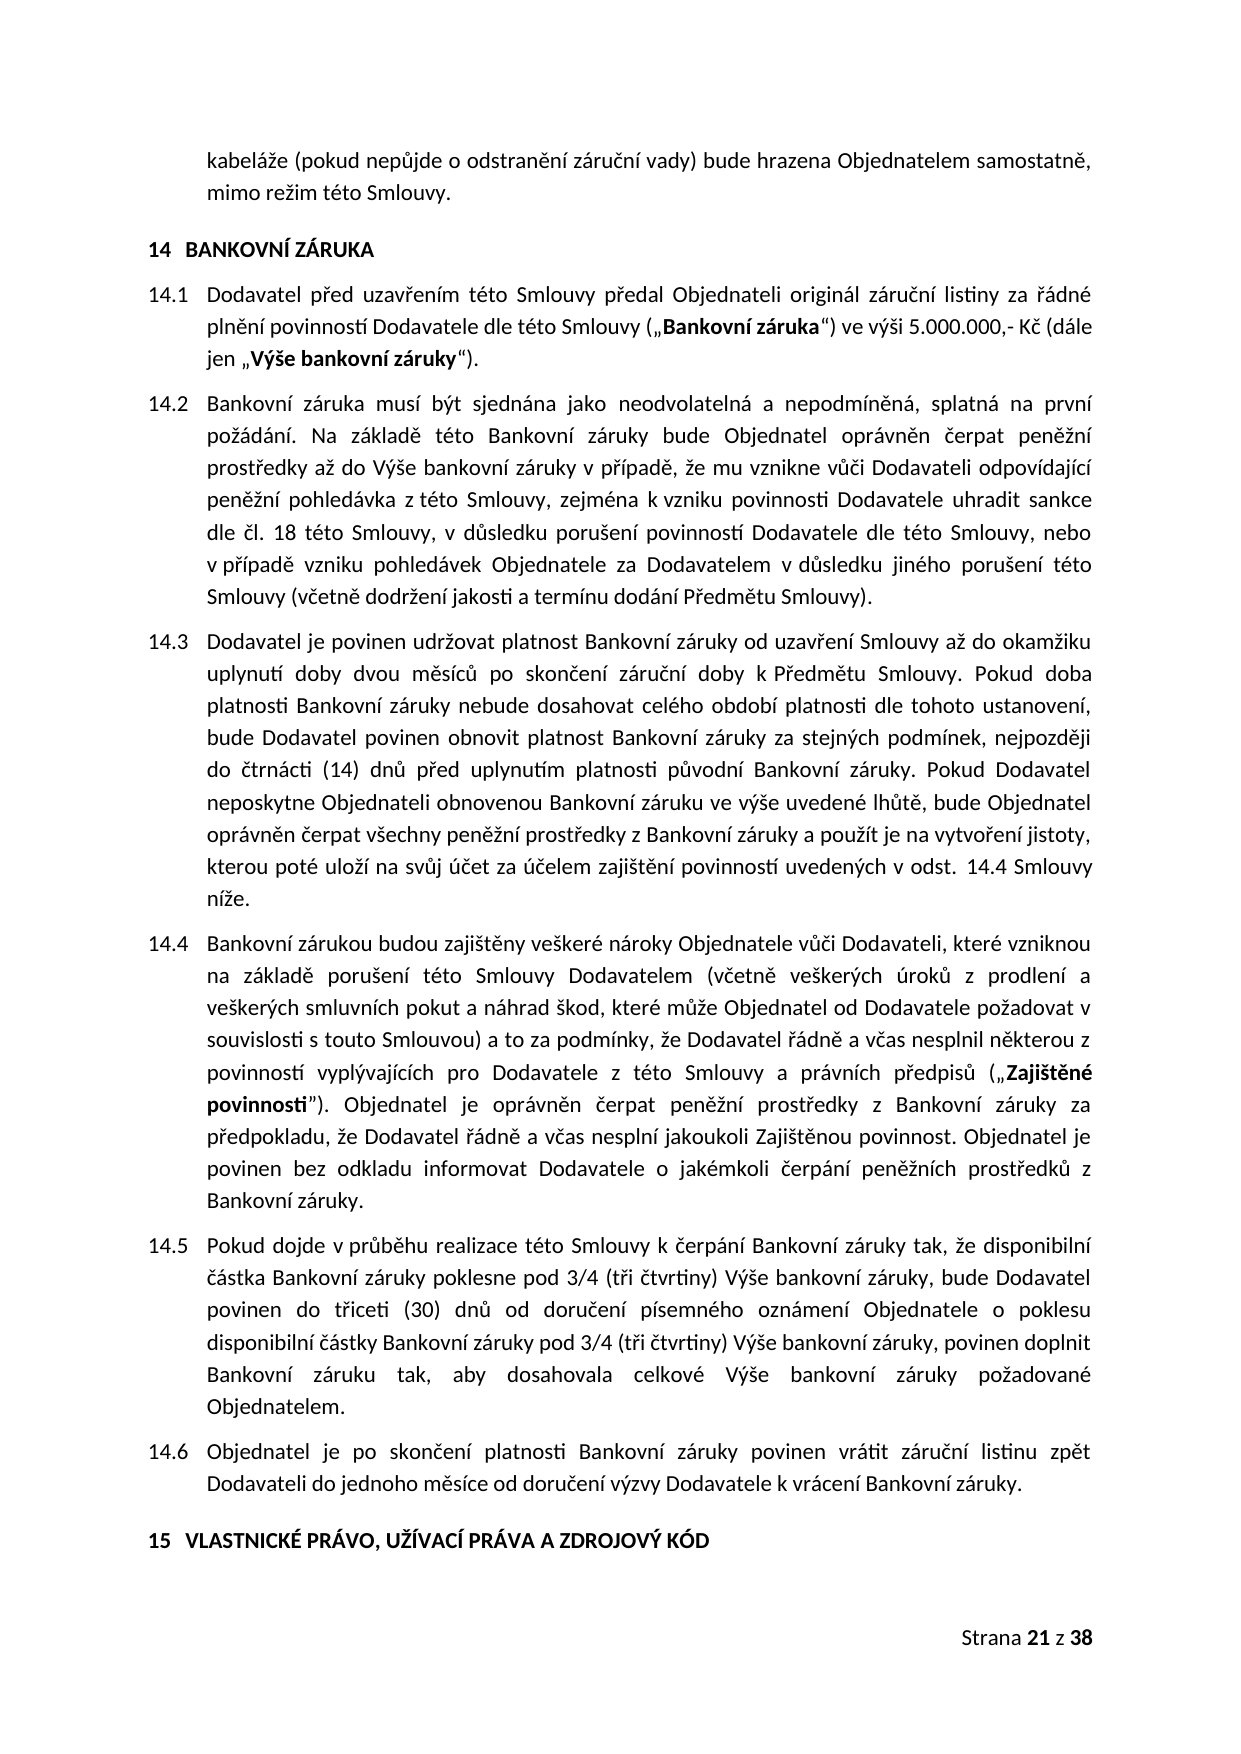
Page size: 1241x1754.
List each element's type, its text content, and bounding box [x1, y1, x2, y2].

list Pokud dojde v průběhu realizace této Smlouvy k čerpání Bankovní záruky tak, že disponibilní částka Bankovní záruky poklesne pod 3/4 (tři čtvrtiny) Výše bankovní záruky, bude Dodavatel povinen do třiceti (30) dnů od doručení písemného oznámení Objednatele o poklesu disponibilní částky Bankovní záruky pod 3/4 (tři čtvrtiny) Výše bankovní záruky, povinen doplnit Bankovní záruku tak, aby dosahovala celkové Výše bankovní záruky požadované Objednatelem. [148, 1231, 1093, 1420]
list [148, 146, 1093, 206]
list Bankovní záruka musí být sjednána jako neodvolatelná a nepodmíněná, splatná na první požádání. Na základě této Bankovní záruky bude Objednatel oprávněn čerpat peněžní prostředky až do Výše bankovní záruky v případě, že mu vznikne vůči Dodavateli odpovídající peněžní pohledávka z této Smlouvy, zejména k vzniku povinnosti Dodavatele uhradit sankce dle čl. 18 této Smlouvy, v důsledku porušení povinností Dodavatele dle této Smlouvy, nebo v případě vzniku pohledávek Objednatele za Dodavatelem v důsledku jiného porušení této Smlouvy (včetně dodržení jakosti a termínu dodání Předmětu Smlouvy). [148, 389, 1093, 610]
list Bankovní zárukou budou zajištěny veškeré nároky Objednatele vůči Dodavateli, které vzniknou na základě porušení této Smlouvy Dodavatelem (včetně veškerých úroků z prodlení a veškerých smluvních pokut a náhrad škod, které může Objednatel od Dodavatele požadovat v souvislosti s touto Smlouvou) a to za podmínky, že Dodavatel řádně a včas nesplnil některou z povinností vyplývajících pro Dodavatele z této Smlouvy a právních předpisů („Zajištěné povinnosti”). Objednatel je oprávněn čerpat peněžní prostředky z Bankovní záruky za předpokladu, že Dodavatel řádně a včas nesplní jakoukoli Zajištěnou povinnost. Objednatel je povinen bez odkladu informovat Dodavatele o jakémkoli čerpání peněžních prostředků z Bankovní záruky. [148, 929, 1093, 1214]
list Dodavatel je povinen udržovat platnost Bankovní záruky od uzavření Smlouvy až do okamžiku uplynutí doby dvou měsíců po skončení záruční doby k Předmětu Smlouvy. Pokud doba platnosti Bankovní záruky nebude dosahovat celého období platnosti dle tohoto ustanovení, bude Dodavatel povinen obnovit platnost Bankovní záruky za stejných podmínek, nejpozději do čtrnácti (14) dnů před uplynutím platnosti původní Bankovní záruky. Pokud Dodavatel neposkytne Objednateli obnovenou Bankovní záruku ve výše uvedené lhůtě, bude Objednatel oprávněn čerpat všechny peněžní prostředky z Bankovní záruky a použít je na vytvoření jistoty, kterou poté uloží na svůj účet za účelem zajištění povinností uvedených v odst. 14.4 Smlouvy níže. [148, 627, 1093, 912]
list BANKOVNÍ ZÁRUKA [148, 235, 1093, 263]
list Objednatel je po skončení platnosti Bankovní záruky povinen vrátit záruční listinu zpět Dodavateli do jednoho měsíce od doručení výzvy Dodavatele k vrácení Bankovní záruky. [148, 1437, 1093, 1497]
list VLASTNICKÉ PRÁVO, UŽÍVACÍ PRÁVA A ZDROJOVÝ KÓD [148, 1526, 1093, 1554]
list Dodavatel před uzavřením této Smlouvy předal Objednateli originál záruční listiny za řádné plnění povinností Dodavatele dle této Smlouvy („Bankovní záruka“) ve výši 5.000.000,- Kč (dále jen „Výše bankovní záruky“). [148, 280, 1093, 372]
